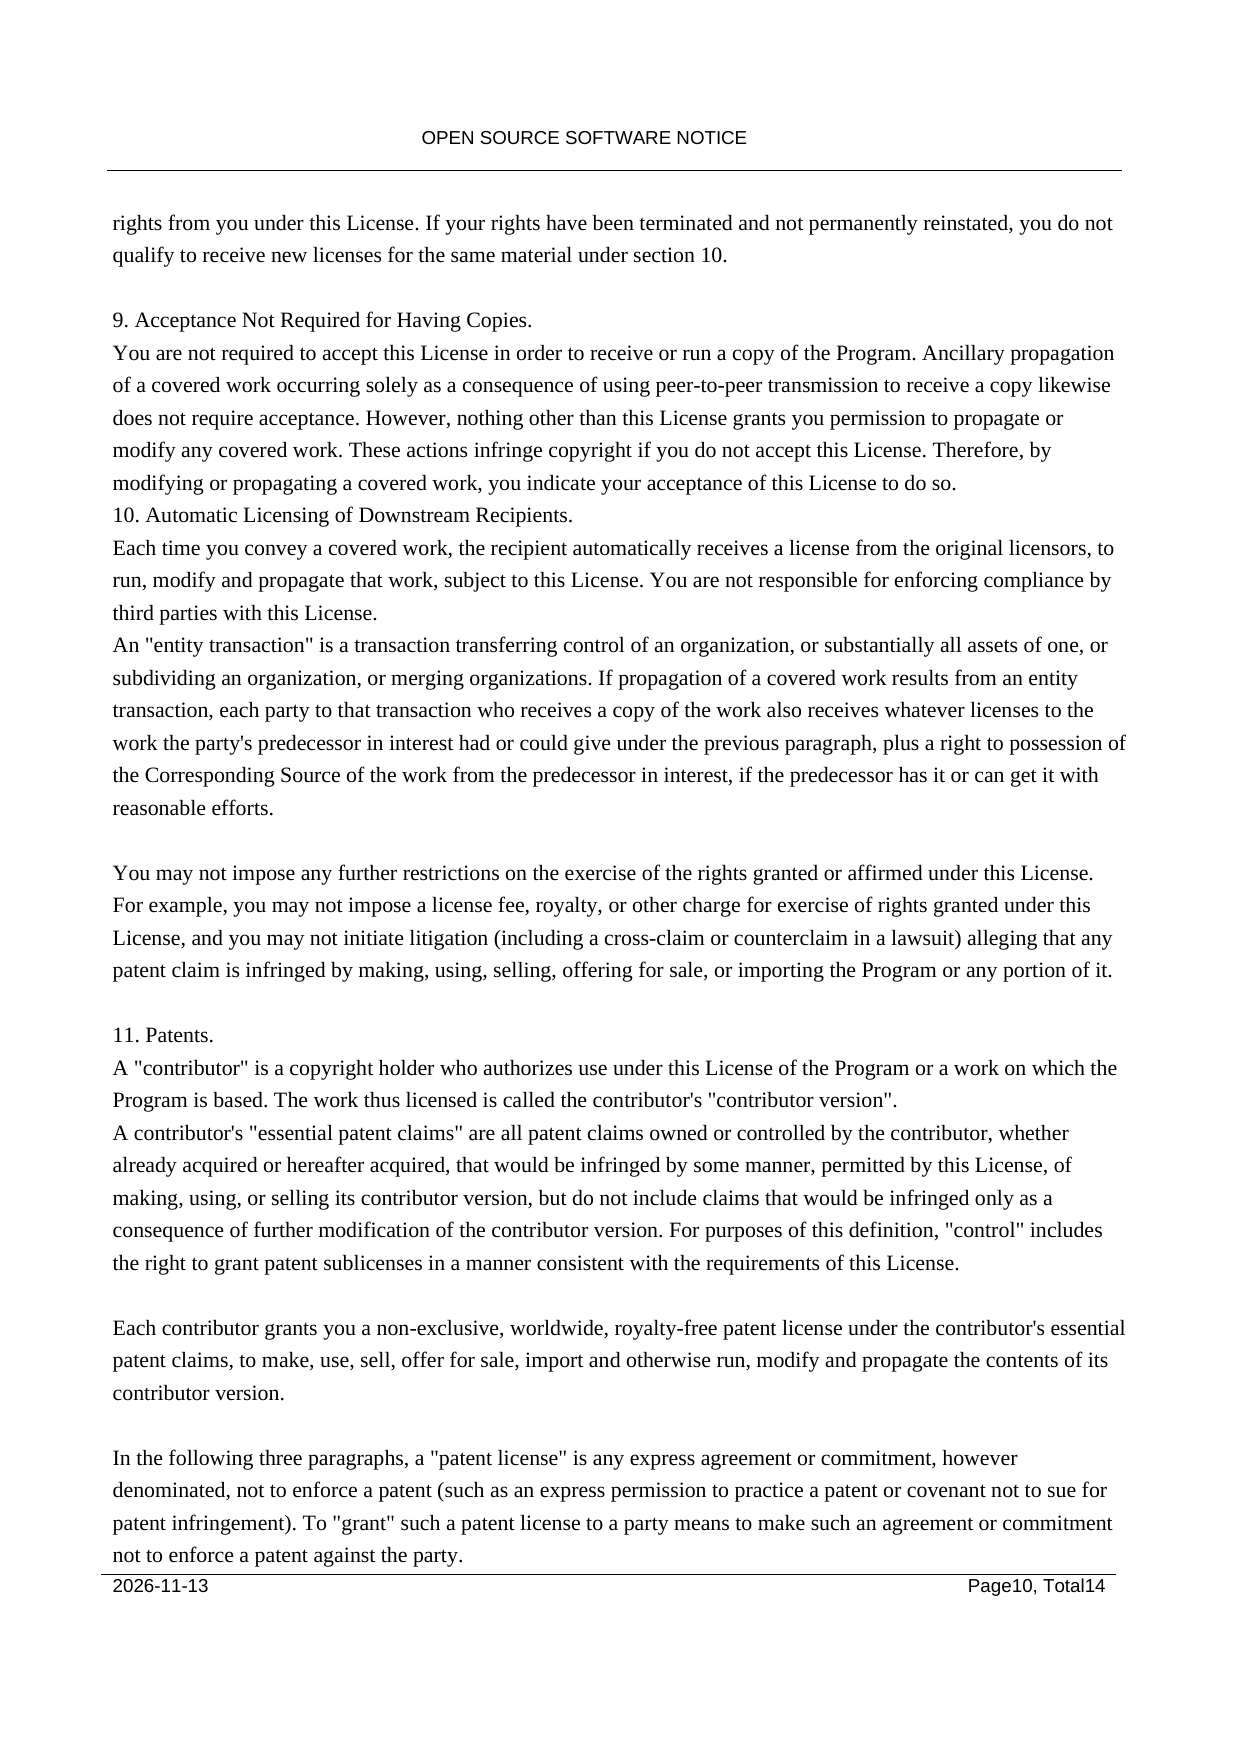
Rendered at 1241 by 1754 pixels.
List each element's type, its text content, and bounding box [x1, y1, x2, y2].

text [112, 206, 1128, 271]
text 10. Automatic Licensing of Downstream Recipients. [112, 499, 1128, 531]
text 11. Patents. [112, 1019, 1128, 1051]
text You are not required to accept this License in order to receive or run a copy of the Program. Ancillary propagation of a covered work occurring solely as a consequence of using peer-to-peer transmission to receive a copy likewise does not require acceptance. However, nothing other than this License grants you permission to propagate or modify any covered work. These actions infringe copyright if you do not accept this License. Therefore, by modifying or propagating a covered work, you indicate your acceptance of this License to do so. [112, 336, 1128, 499]
text An "entity transaction" is a transaction transferring control of an organization, or substantially all assets of one, or subdividing an organization, or merging organizations. If propagation of a covered work results from an entity transaction, each party to that transaction who receives a copy of the work also receives whatever licenses to the work the party's predecessor in interest had or could give under the previous paragraph, plus a right to possession of the Corresponding Source of the work from the predecessor in interest, if the predecessor has it or can get it with reasonable efforts. [112, 629, 1128, 824]
text 9. Acceptance Not Required for Having Copies. [112, 304, 1128, 336]
text A contributor's "essential patent claims" are all patent claims owned or controlled by the contributor, whether already acquired or hereafter acquired, that would be infringed by some manner, permitted by this License, of making, using, or selling its contributor version, but do not include claims that would be infringed only as a consequence of further modification of the contributor version. For purposes of this definition, "control" includes the right to grant patent sublicenses in a manner consistent with the requirements of this License. [112, 1116, 1128, 1279]
text Each contributor grants you a non-exclusive, worldwide, royalty-free patent license under the contributor's essential patent claims, to make, use, sell, offer for sale, import and otherwise run, modify and propagate the contents of its contributor version. [112, 1311, 1128, 1409]
text Each time you convey a covered work, the recipient automatically receives a license from the original licensors, to run, modify and propagate that work, subject to this License. You are not responsible for enforcing compliance by third parties with this License. [112, 531, 1128, 629]
text A "contributor" is a copyright holder who authorizes use under this License of the Program or a work on which the Program is based. The work thus licensed is called the contributor's "contributor version". [112, 1051, 1128, 1116]
text In the following three paragraphs, a "patent license" is any express agreement or commitment, however denominated, not to enforce a patent (such as an express permission to practice a patent or covenant not to sue for patent infringement). To "grant" such a patent license to a party means to make such an agreement or commitment not to enforce a patent against the party. [112, 1441, 1128, 1571]
text You may not impose any further restrictions on the exercise of the rights granted or affirmed under this License. For example, you may not impose a license fee, royalty, or other charge for exercise of rights granted under this License, and you may not initiate litigation (including a cross-claim or counterclaim in a lawsuit) alleging that any patent claim is infringed by making, using, selling, offering for sale, or importing the Program or any portion of it. [112, 856, 1128, 986]
